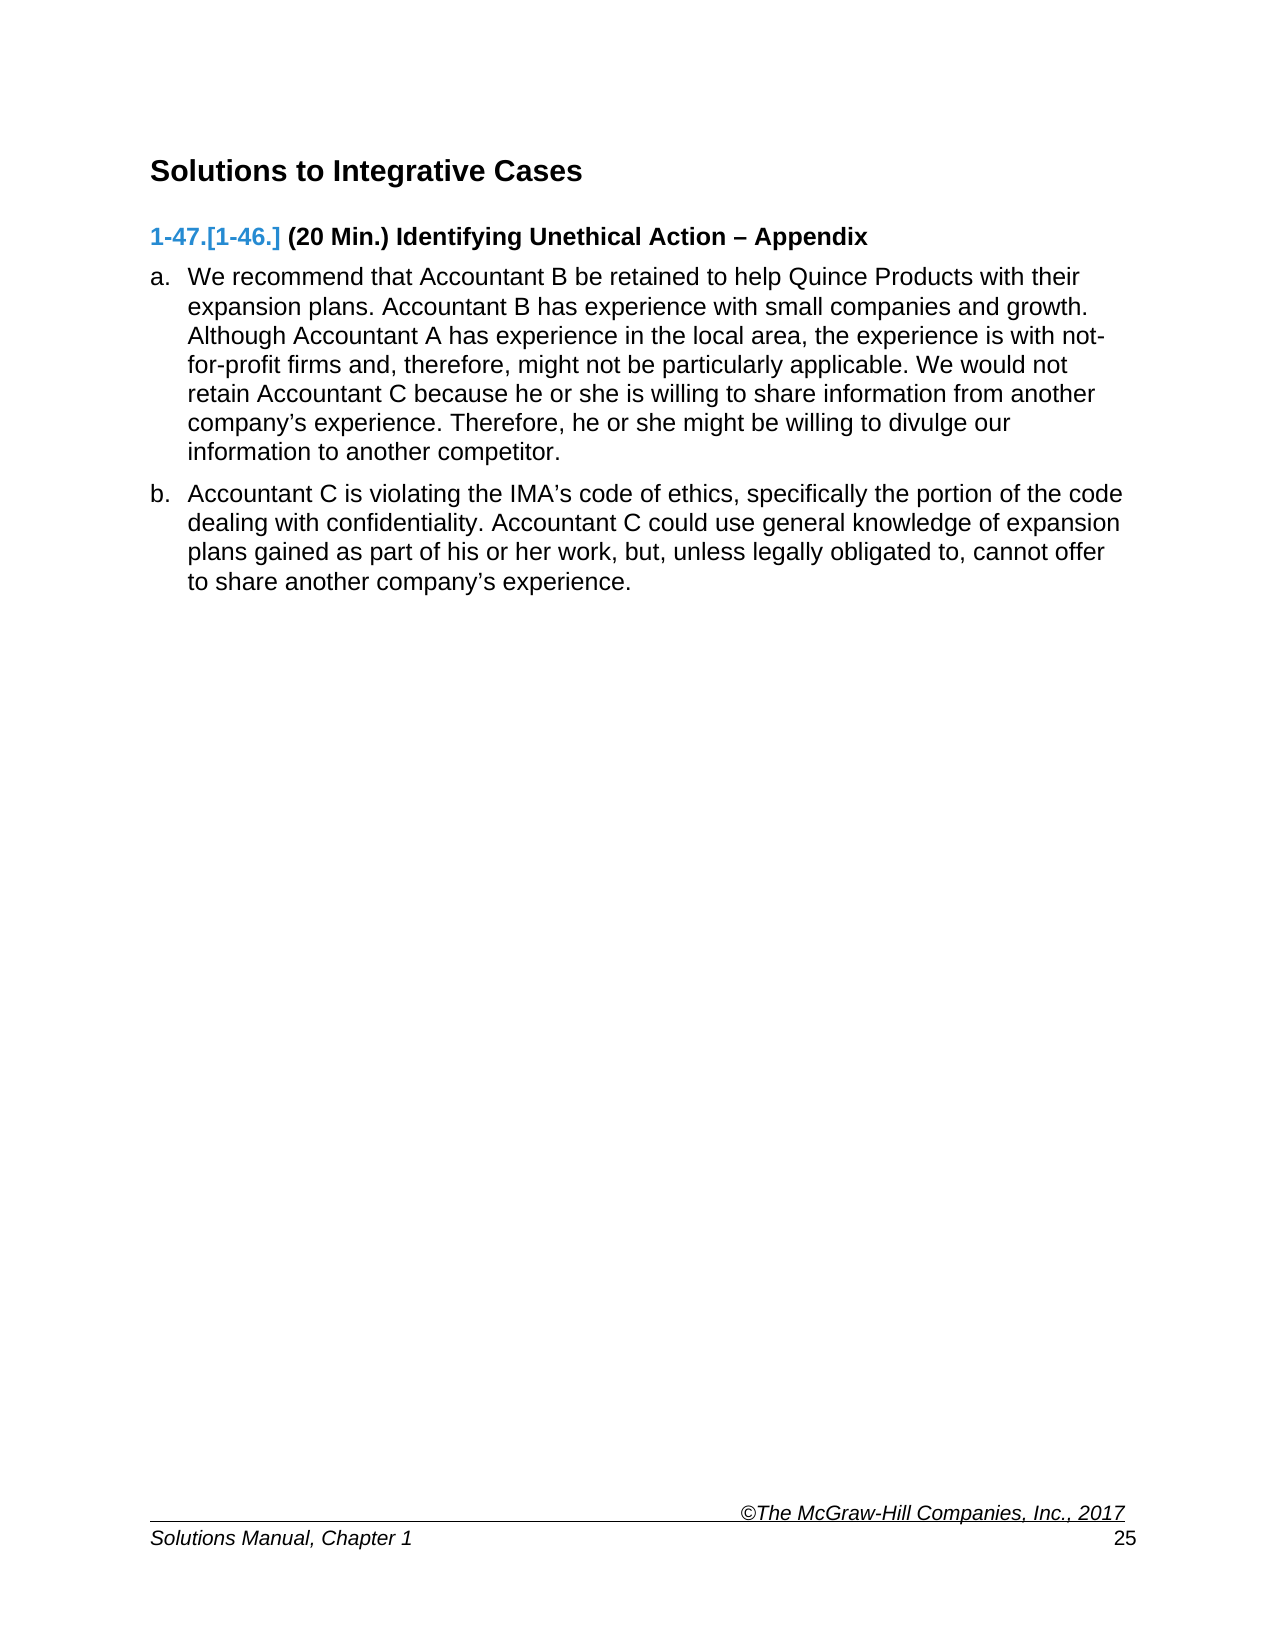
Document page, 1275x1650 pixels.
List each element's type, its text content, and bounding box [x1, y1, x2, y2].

text (20 Min.) Identifying Unethical Action – Appendix [150, 225, 1125, 250]
text a. We recommend that Accountant B be retained to help Quince Products with their expansion plans. Accountant B has experience with small companies and growth. Although Accountant A has experience in the local area, the experience is with not-for-profit firms and, therefore, might not be particularly applicable. We would not retain Accountant C because he or she is willing to share information from another company’s experience. Therefore, he or she might be willing to divulge our information to another competitor. [150, 262, 1125, 467]
text Solutions to Integrative Cases [150, 150, 1125, 187]
text b. Accountant C is violating the IMA’s code of ethics, specifically the portion of the code dealing with confidentiality. Accountant C could use general knowledge of expansion plans gained as part of his or her work, but, unless legally obligated to, cannot offer to share another company’s experience. [150, 479, 1125, 596]
